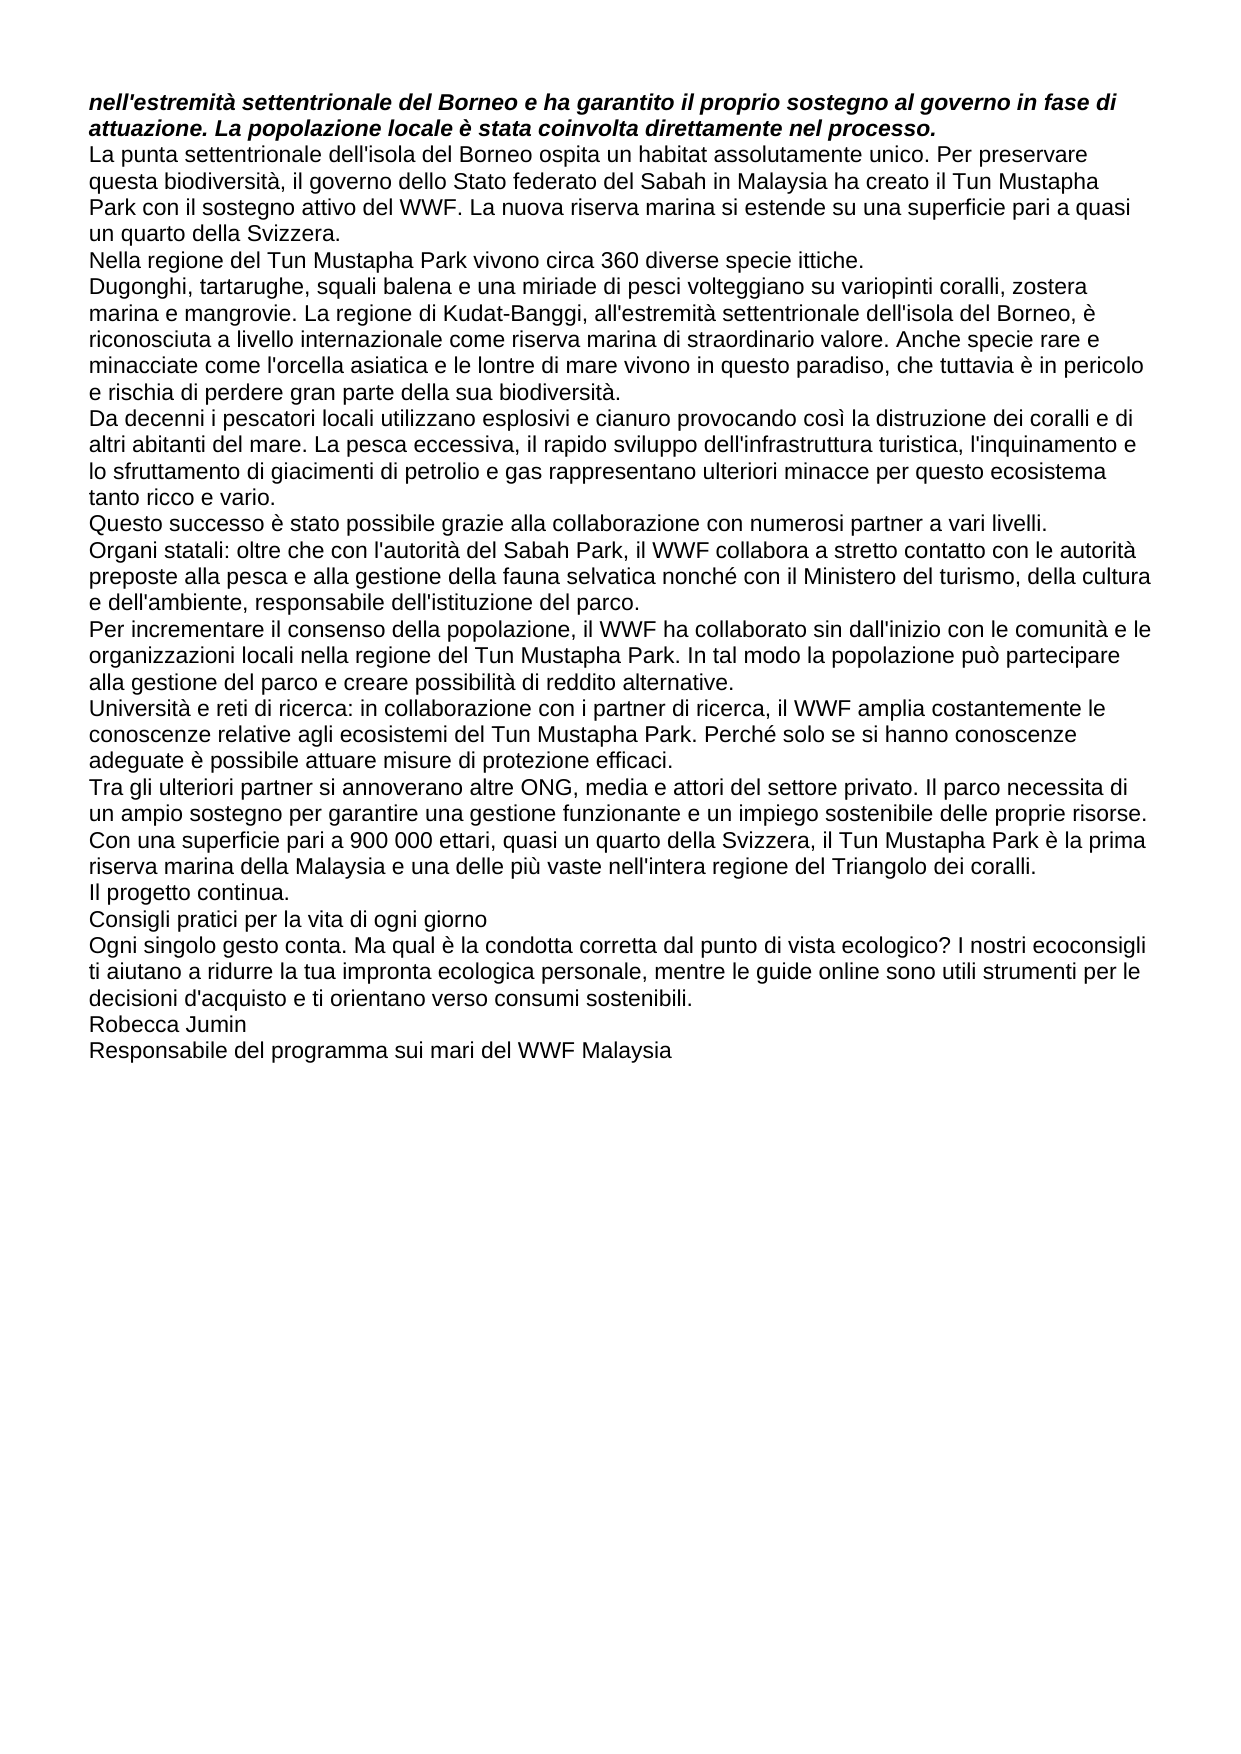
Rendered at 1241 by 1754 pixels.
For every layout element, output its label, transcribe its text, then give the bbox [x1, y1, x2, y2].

text Consigli pratici per la vita di ogni giorno [89, 906, 1152, 932]
text Nella regione del Tun Mustapha Park vivono circa 360 diverse specie ittiche. [89, 247, 1152, 273]
text Da decenni i pescatori locali utilizzano esplosivi e cianuro provocando così la distruzione dei coralli e di altri abitanti del mare. La pesca eccessiva, il rapido sviluppo dell'infrastruttura turistica, l'inquinamento e lo sfruttamento di giacimenti di petrolio e gas rappresentano ulteriori minacce per questo ecosistema tanto ricco e vario. [89, 405, 1152, 510]
text Università e reti di ricerca: in collaborazione con i partner di ricerca, il WWF amplia costantemente le conoscenze relative agli ecosistemi del Tun Mustapha Park. Perché solo se si hanno conoscenze adeguate è possibile attuare misure di protezione efficaci. [89, 695, 1152, 774]
text Ogni singolo gesto conta. Ma qual è la condotta corretta dal punto di vista ecologico? I nostri ecoconsigli ti aiutano a ridurre la tua impronta ecologica personale, mentre le guide online sono utili strumenti per le decisioni d'acquisto e ti orientano verso consumi sostenibili. [89, 932, 1152, 1011]
text Per incrementare il consenso della popolazione, il WWF ha collaborato sin dall'inizio con le comunità e le organizzazioni locali nella regione del Tun Mustapha Park. In tal modo la popolazione può partecipare alla gestione del parco e creare possibilità di reddito alternative. [89, 616, 1152, 695]
text Questo successo è stato possibile grazie alla collaborazione con numerosi partner a vari livelli. [89, 510, 1152, 537]
text La punta settentrionale dell'isola del Borneo ospita un habitat assolutamente unico. Per preservare questa biodiversità, il governo dello Stato federato del Sabah in Malaysia ha creato il Tun Mustapha Park con il sostegno attivo del WWF. La nuova riserva marina si estende su una superficie pari a quasi un quarto della Svizzera. [89, 141, 1152, 247]
text Il progetto continua. [89, 879, 1152, 906]
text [89, 89, 1152, 141]
text Con una superficie pari a 900 000 ettari, quasi un quarto della Svizzera, il Tun Mustapha Park è la prima riserva marina della Malaysia e una delle più vaste nell'intera regione del Triangolo dei coralli. [89, 827, 1152, 879]
text Tra gli ulteriori partner si annoverano altre ONG, media e attori del settore privato. Il parco necessita di un ampio sostegno per garantire una gestione funzionante e un impiego sostenibile delle proprie risorse. [89, 774, 1152, 827]
text Dugonghi, tartarughe, squali balena e una miriade di pesci volteggiano su variopinti coralli, zostera marina e mangrovie. La regione di Kudat-Banggi, all'estremità settentrionale dell'isola del Borneo, è riconosciuta a livello internazionale come riserva marina di straordinario valore. Anche specie rare e minacciate come l'orcella asiatica e le lontre di mare vivono in questo paradiso, che tuttavia è in pericolo e rischia di perdere gran parte della sua biodiversità. [89, 273, 1152, 405]
text Organi statali: oltre che con l'autorità del Sabah Park, il WWF collabora a stretto contatto con le autorità preposte alla pesca e alla gestione della fauna selvatica nonché con il Ministero del turismo, della cultura e dell'ambiente, responsabile dell'istituzione del parco. [89, 537, 1152, 616]
text Robecca Jumin [89, 1011, 1152, 1037]
text Responsabile del programma sui mari del WWF Malaysia [89, 1037, 1152, 1064]
